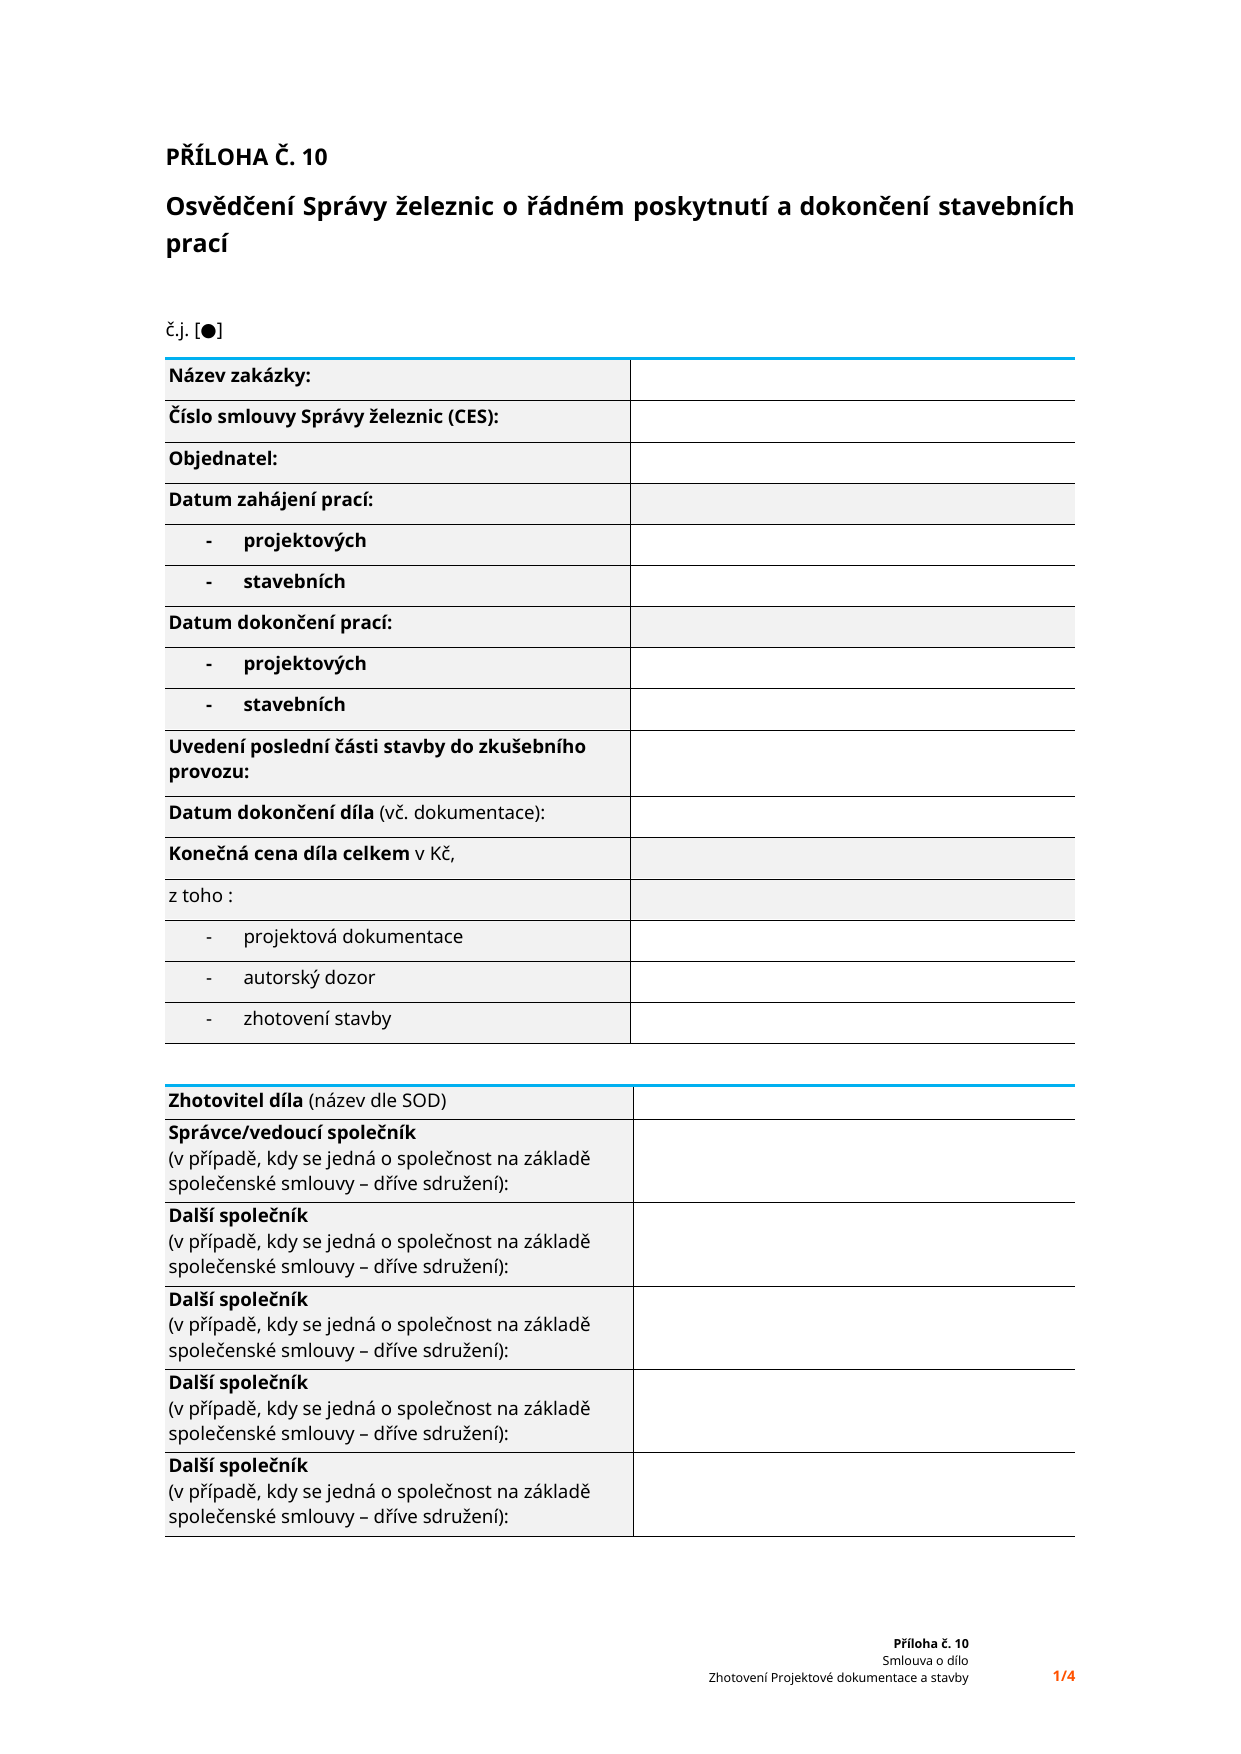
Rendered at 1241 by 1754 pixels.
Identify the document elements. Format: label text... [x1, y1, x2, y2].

table_cell [631, 880, 1075, 919]
table_cell [634, 1203, 1075, 1286]
table_cell [631, 401, 1075, 441]
table_cell [631, 797, 1075, 837]
text Osvědčení Správy železnic o řádném poskytnutí a dokončení stavebních prací [165, 188, 1075, 260]
table_cell Datum dokončení prací: [165, 607, 630, 647]
table_cell z toho : [165, 880, 630, 919]
table_cell Další společník (v případě, kdy se jedná o společnost na základě společenské smlouvy – dříve sdružení): [165, 1453, 633, 1536]
table_header Zhotovitel díla (název dle SOD) [165, 1087, 633, 1119]
table_cell [631, 525, 1075, 565]
table_cell [631, 1003, 1075, 1043]
table_header [631, 360, 1075, 400]
table_cell [631, 731, 1075, 796]
table_cell projektová dokumentace [165, 921, 630, 961]
table_cell stavebních [165, 689, 630, 729]
table_cell [631, 484, 1075, 524]
table_cell [634, 1120, 1075, 1202]
table_cell [631, 648, 1075, 688]
table_cell Číslo smlouvy Správy železnic (CES): [165, 401, 630, 441]
table_cell [631, 566, 1075, 606]
table_cell Objednatel: [165, 443, 630, 483]
table_cell Další společník (v případě, kdy se jedná o společnost na základě společenské smlouvy – dříve sdružení): [165, 1287, 633, 1369]
table_cell Konečná cena díla celkem v Kč, [165, 838, 630, 878]
table_cell [631, 838, 1075, 878]
table_cell Datum zahájení prací: [165, 484, 630, 524]
table_cell Uvedení poslední části stavby do zkušebního provozu: [165, 731, 630, 796]
table_cell [631, 921, 1075, 961]
table_cell Další společník (v případě, kdy se jedná o společnost na základě společenské smlouvy – dříve sdružení): [165, 1203, 633, 1286]
table_header [634, 1087, 1075, 1119]
table_cell [634, 1287, 1075, 1369]
table_cell projektových [165, 648, 630, 688]
text Příloha č. 10 [165, 141, 1075, 173]
table_cell [634, 1453, 1075, 1536]
table_cell Správce/vedoucí společník (v případě, kdy se jedná o společnost na základě společenské smlouvy – dříve sdružení): [165, 1120, 633, 1202]
table_cell [631, 962, 1075, 1002]
table_cell [631, 689, 1075, 729]
table_cell projektových [165, 525, 630, 565]
table_cell stavebních [165, 566, 630, 606]
table_cell [631, 443, 1075, 483]
table_cell autorský dozor [165, 962, 630, 1002]
table_cell Datum dokončení díla (vč. dokumentace): [165, 797, 630, 837]
table_cell [634, 1370, 1075, 1452]
table_cell zhotovení stavby [165, 1003, 630, 1043]
table_header Název zakázky: [165, 360, 630, 400]
text č.j. [●] [165, 316, 1075, 342]
table_cell Další společník (v případě, kdy se jedná o společnost na základě společenské smlouvy – dříve sdružení): [165, 1370, 633, 1452]
table_cell [631, 607, 1075, 647]
